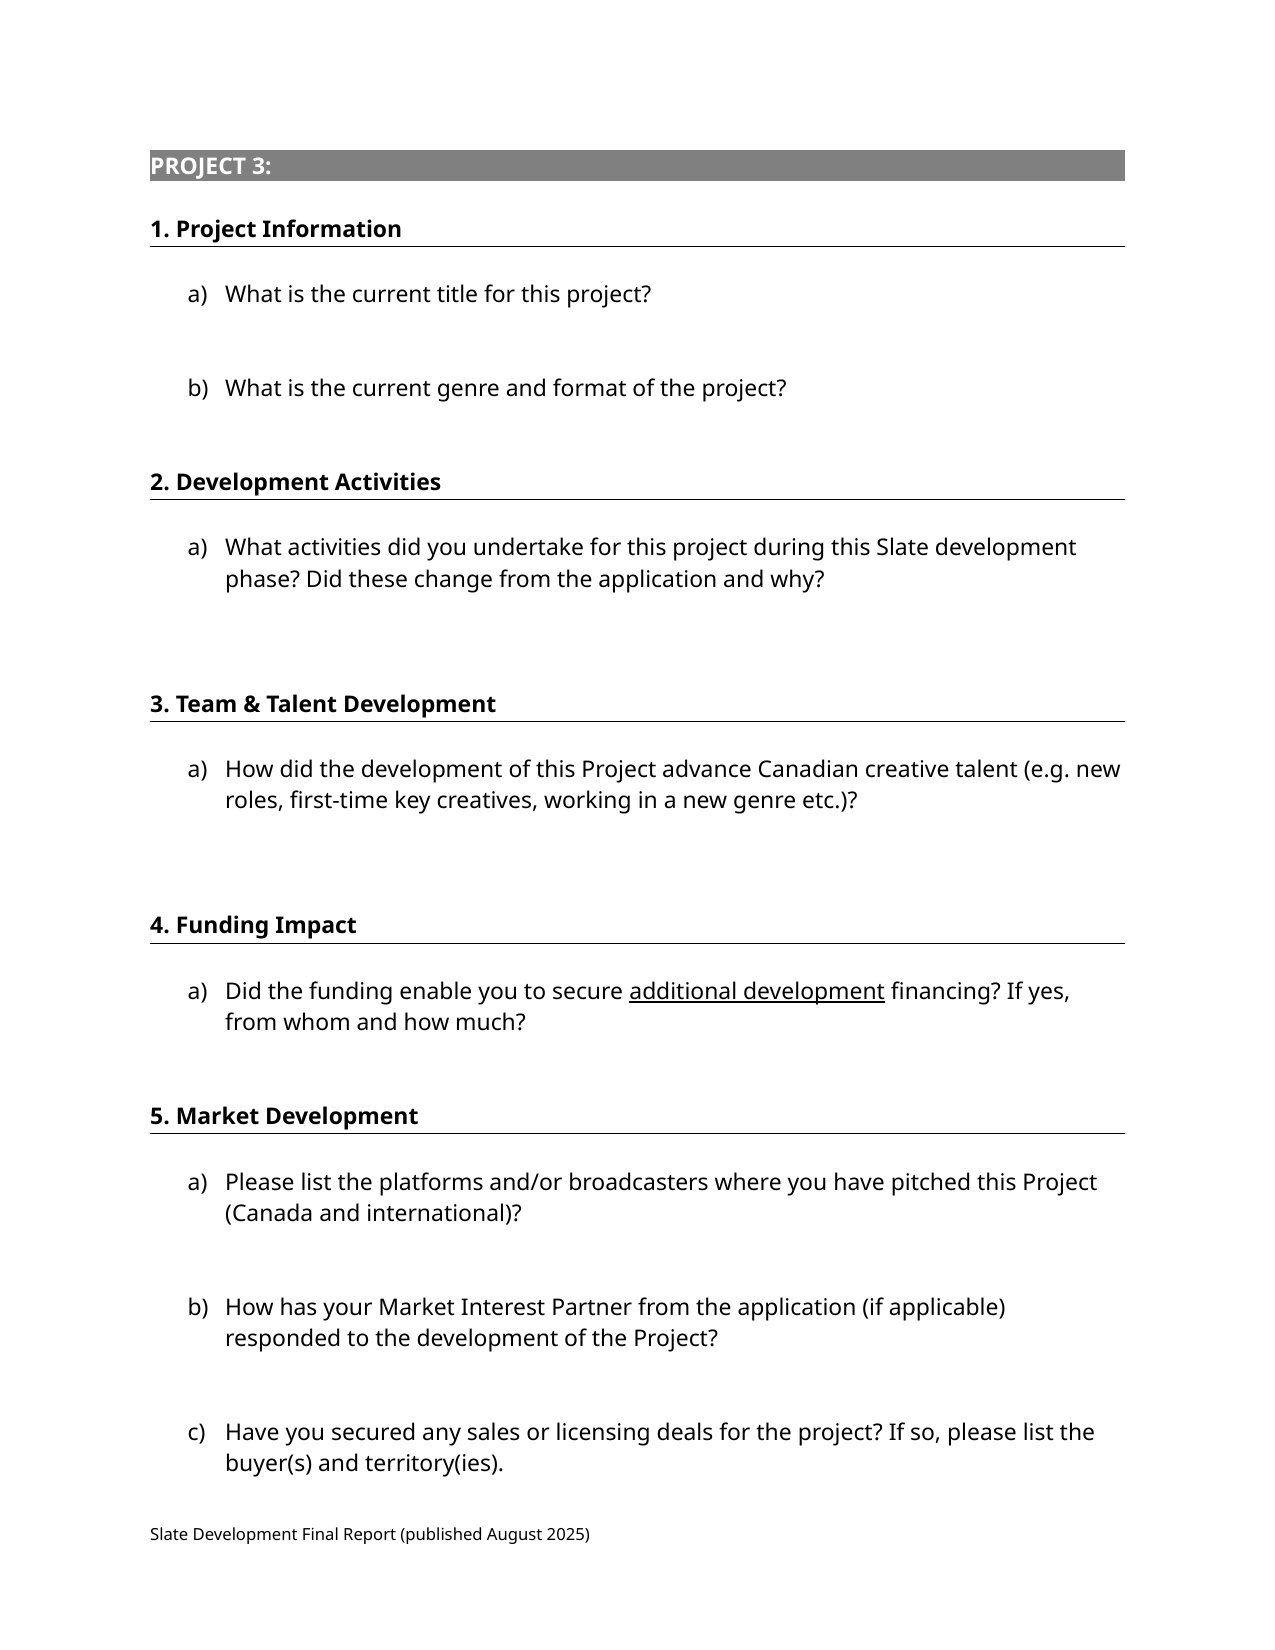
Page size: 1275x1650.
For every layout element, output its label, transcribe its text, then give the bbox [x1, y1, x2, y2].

text PROJECT 3: [150, 150, 1125, 181]
list How has your Market Interest Partner from the application (if applicable) responded to the development of the Project? [187, 1291, 1125, 1353]
list Did the funding enable you to secure additional development financing? If yes, from whom and how much? [187, 975, 1125, 1037]
list What is the current title for this project? [187, 278, 1125, 309]
list Please list the platforms and/or broadcasters where you have pitched this Project (Canada and international)? [187, 1166, 1125, 1228]
list What is the current genre and format of the project? [187, 372, 1125, 403]
list How did the development of this Project advance Canadian creative talent (e.g. new roles, first-time key creatives, working in a new genre etc.)? [187, 753, 1125, 816]
text 3. Team & Talent Development [150, 687, 1125, 721]
list What activities did you undertake for this project during this Slate development phase? Did these change from the application and why? [187, 531, 1125, 594]
list Have you secured any sales or licensing deals for the project? If so, please list the buyer(s) and territory(ies). [187, 1416, 1125, 1478]
text 2. Development Activities [150, 466, 1125, 499]
text 1. Project Information [150, 212, 1125, 246]
text 4. Funding Impact [150, 909, 1125, 943]
text 5. Market Development [150, 1100, 1125, 1133]
